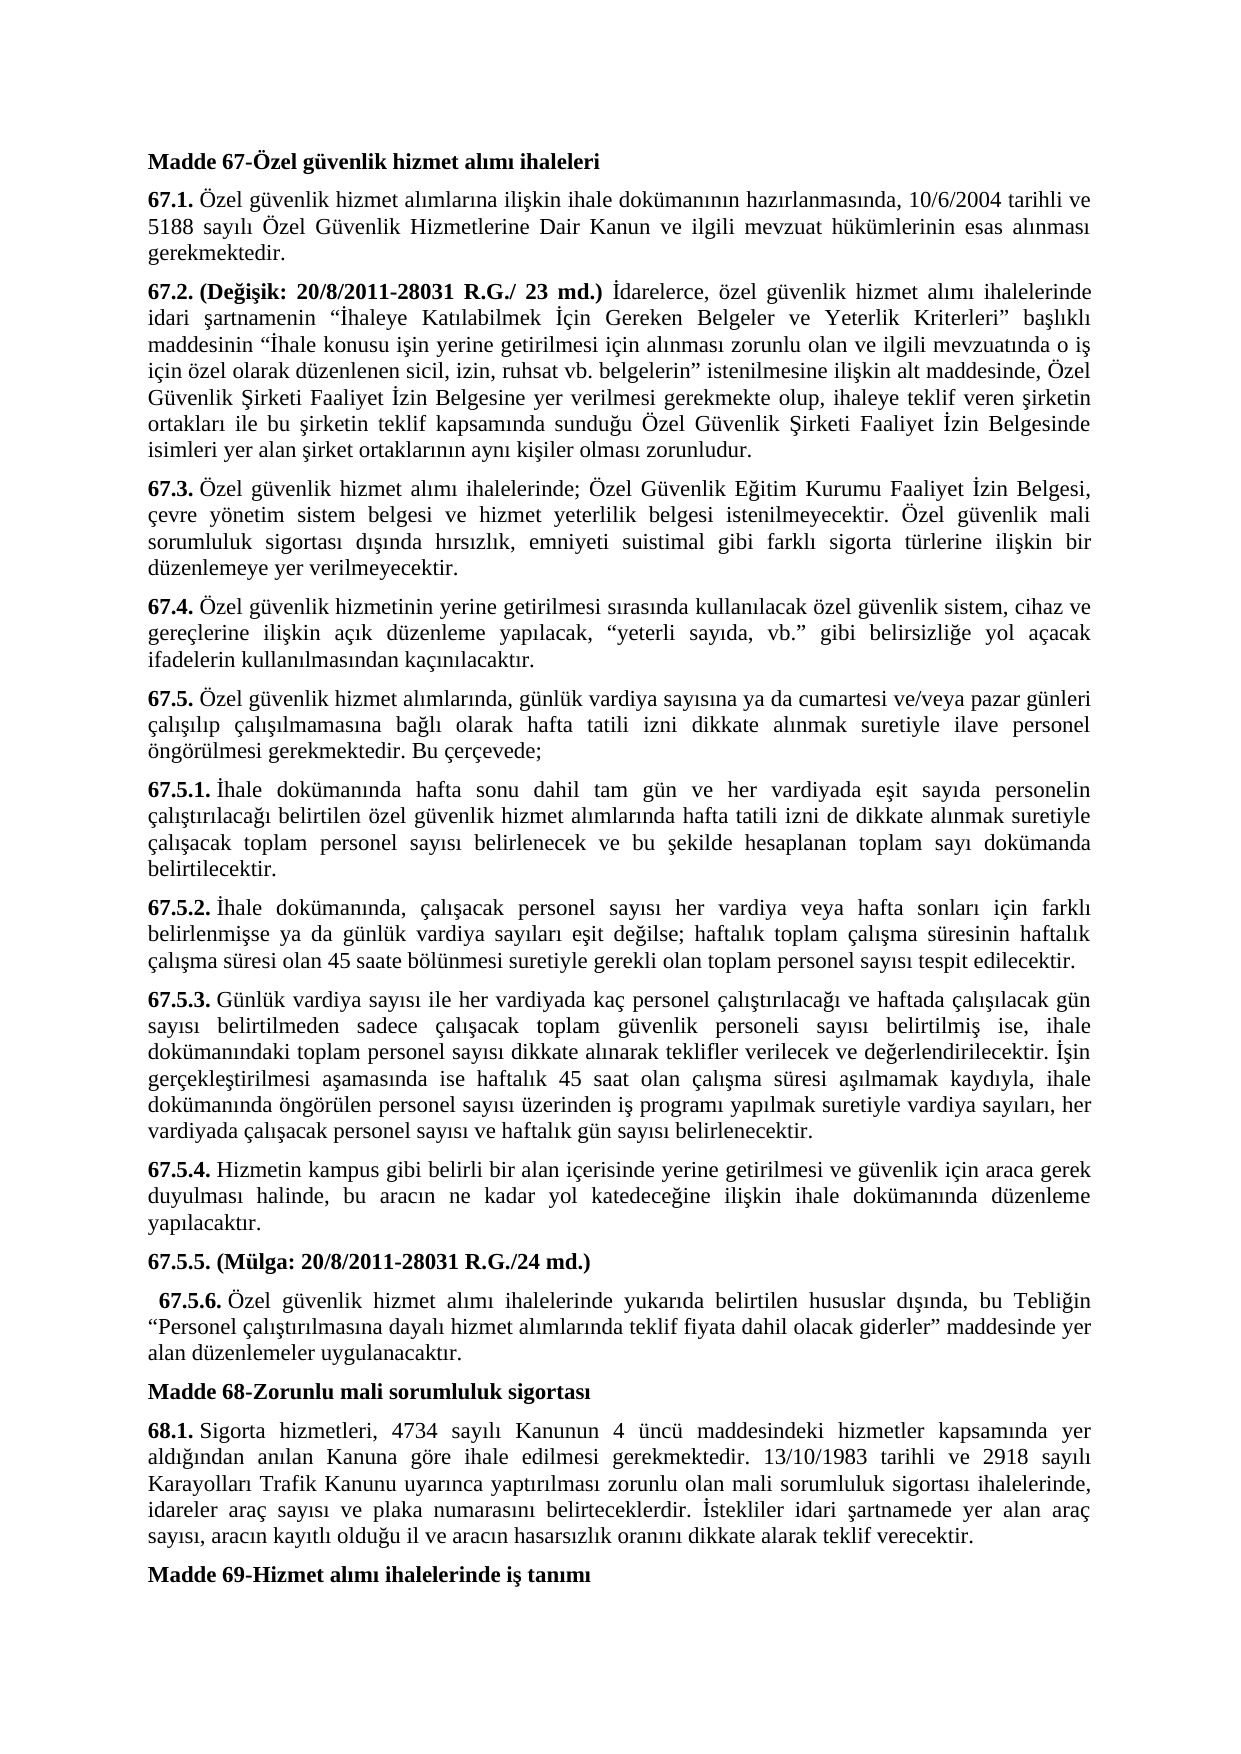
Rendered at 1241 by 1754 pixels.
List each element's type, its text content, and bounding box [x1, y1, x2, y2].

text 67.1. Özel güvenlik hizmet alımlarına ilişkin ihale dokümanının hazırlanmasında, 10/6/2004 tarihli ve 5188 sayılı Özel Güvenlik Hizmetlerine Dair Kanun ve ilgili mevzuat hükümlerinin esas alınması gerekmektedir. [148, 187, 1092, 266]
text 67.5.5. (Mülga: 20/8/2011-28031 R.G./24 md.) [148, 1248, 1092, 1274]
text 67.2. (Değişik: 20/8/2011-28031 R.G./ 23 md.) İdarelerce, özel güvenlik hizmet alımı ihalelerinde idari şartnamenin “İhaleye Katılabilmek İçin Gereken Belgeler ve Yeterlik Kriterleri” başlıklı maddesinin “İhale konusu işin yerine getirilmesi için alınması zorunlu olan ve ilgili mevzuatında o iş için özel olarak düzenlenen sicil, izin, ruhsat vb. belgelerin” istenilmesine ilişkin alt maddesinde, Özel Güvenlik Şirketi Faaliyet İzin Belgesine yer verilmesi gerekmekte olup, ihaleye teklif veren şirketin ortakları ile bu şirketin teklif kapsamında sunduğu Özel Güvenlik Şirketi Faaliyet İzin Belgesinde isimleri yer alan şirket ortaklarının aynı kişiler olması zorunludur. [148, 278, 1092, 463]
text 67.5.2. İhale dokümanında, çalışacak personel sayısı her vardiya veya hafta sonları için farklı belirlenmişse ya da günlük vardiya sayıları eşit değilse; haftalık toplam çalışma süresinin haftalık çalışma süresi olan 45 saate bölünmesi suretiyle gerekli olan toplam personel sayısı tespit edilecektir. [148, 894, 1092, 973]
text 67.5.1. İhale dokümanında hafta sonu dahil tam gün ve her vardiyada eşit sayıda personelin çalıştırılacağı belirtilen özel güvenlik hizmet alımlarında hafta tatili izni de dikkate alınmak suretiyle çalışacak toplam personel sayısı belirlenecek ve bu şekilde hesaplanan toplam sayı dokümanda belirtilecektir. [148, 776, 1092, 882]
text 67.4. Özel güvenlik hizmetinin yerine getirilmesi sırasında kullanılacak özel güvenlik sistem, cihaz ve gereçlerine ilişkin açık düzenleme yapılacak, “yeterli sayıda, vb.” gibi belirsizliğe yol açacak ifadelerin kullanılmasından kaçınılacaktır. [148, 593, 1092, 672]
text Madde 69-Hizmet alımı ihalelerinde iş tanımı [148, 1561, 1092, 1588]
text Madde 67-Özel güvenlik hizmet alımı ihaleleri [148, 148, 1092, 174]
text 67.5. Özel güvenlik hizmet alımlarında, günlük vardiya sayısına ya da cumartesi ve/veya pazar günleri çalışılıp çalışılmamasına bağlı olarak hafta tatili izni dikkate alınmak suretiyle ilave personel öngörülmesi gerekmektedir. Bu çerçevede; [148, 684, 1092, 764]
text 68.1. Sigorta hizmetleri, 4734 sayılı Kanunun 4 üncü maddesindeki hizmetler kapsamında yer aldığından anılan Kanuna göre ihale edilmesi gerekmektedir. 13/10/1983 tarihli ve 2918 sayılı Karayolları Trafik Kanunu uyarınca yaptırılması zorunlu olan mali sorumluluk sigortası ihalelerinde, idareler araç sayısı ve plaka numarasını belirteceklerdir. İstekliler idari şartnamede yer alan araç sayısı, aracın kayıtlı olduğu il ve aracın hasarsızlık oranını dikkate alarak teklif verecektir. [148, 1417, 1092, 1549]
text 67.5.4. Hizmetin kampus gibi belirli bir alan içerisinde yerine getirilmesi ve güvenlik için araca gerek duyulması halinde, bu aracın ne kadar yol katedeceğine ilişkin ihale dokümanında düzenleme yapılacaktır. [148, 1156, 1092, 1235]
text 67.5.6. Özel güvenlik hizmet alımı ihalelerinde yukarıda belirtilen hususlar dışında, bu Tebliğin “Personel çalıştırılmasına dayalı hizmet alımlarında teklif fiyata dahil olacak giderler” maddesinde yer alan düzenlemeler uygulanacaktır. [148, 1287, 1092, 1366]
text Madde 68-Zorunlu mali sorumluluk sigortası [148, 1378, 1092, 1404]
text 67.3. Özel güvenlik hizmet alımı ihalelerinde; Özel Güvenlik Eğitim Kurumu Faaliyet İzin Belgesi, çevre yönetim sistem belgesi ve hizmet yeterlilik belgesi istenilmeyecektir. Özel güvenlik mali sorumluluk sigortası dışında hırsızlık, emniyeti suistimal gibi farklı sigorta türlerine ilişkin bir düzenlemeye yer verilmeyecektir. [148, 475, 1092, 581]
text 67.5.3. Günlük vardiya sayısı ile her vardiyada kaç personel çalıştırılacağı ve haftada çalışılacak gün sayısı belirtilmeden sadece çalışacak toplam güvenlik personeli sayısı belirtilmiş ise, ihale dokümanındaki toplam personel sayısı dikkate alınarak teklifler verilecek ve değerlendirilecektir. İşin gerçekleştirilmesi aşamasında ise haftalık 45 saat olan çalışma süresi aşılmamak kaydıyla, ihale dokümanında öngörülen personel sayısı üzerinden iş programı yapılmak suretiyle vardiya sayıları, her vardiyada çalışacak personel sayısı ve haftalık gün sayısı belirlenecektir. [148, 986, 1092, 1144]
